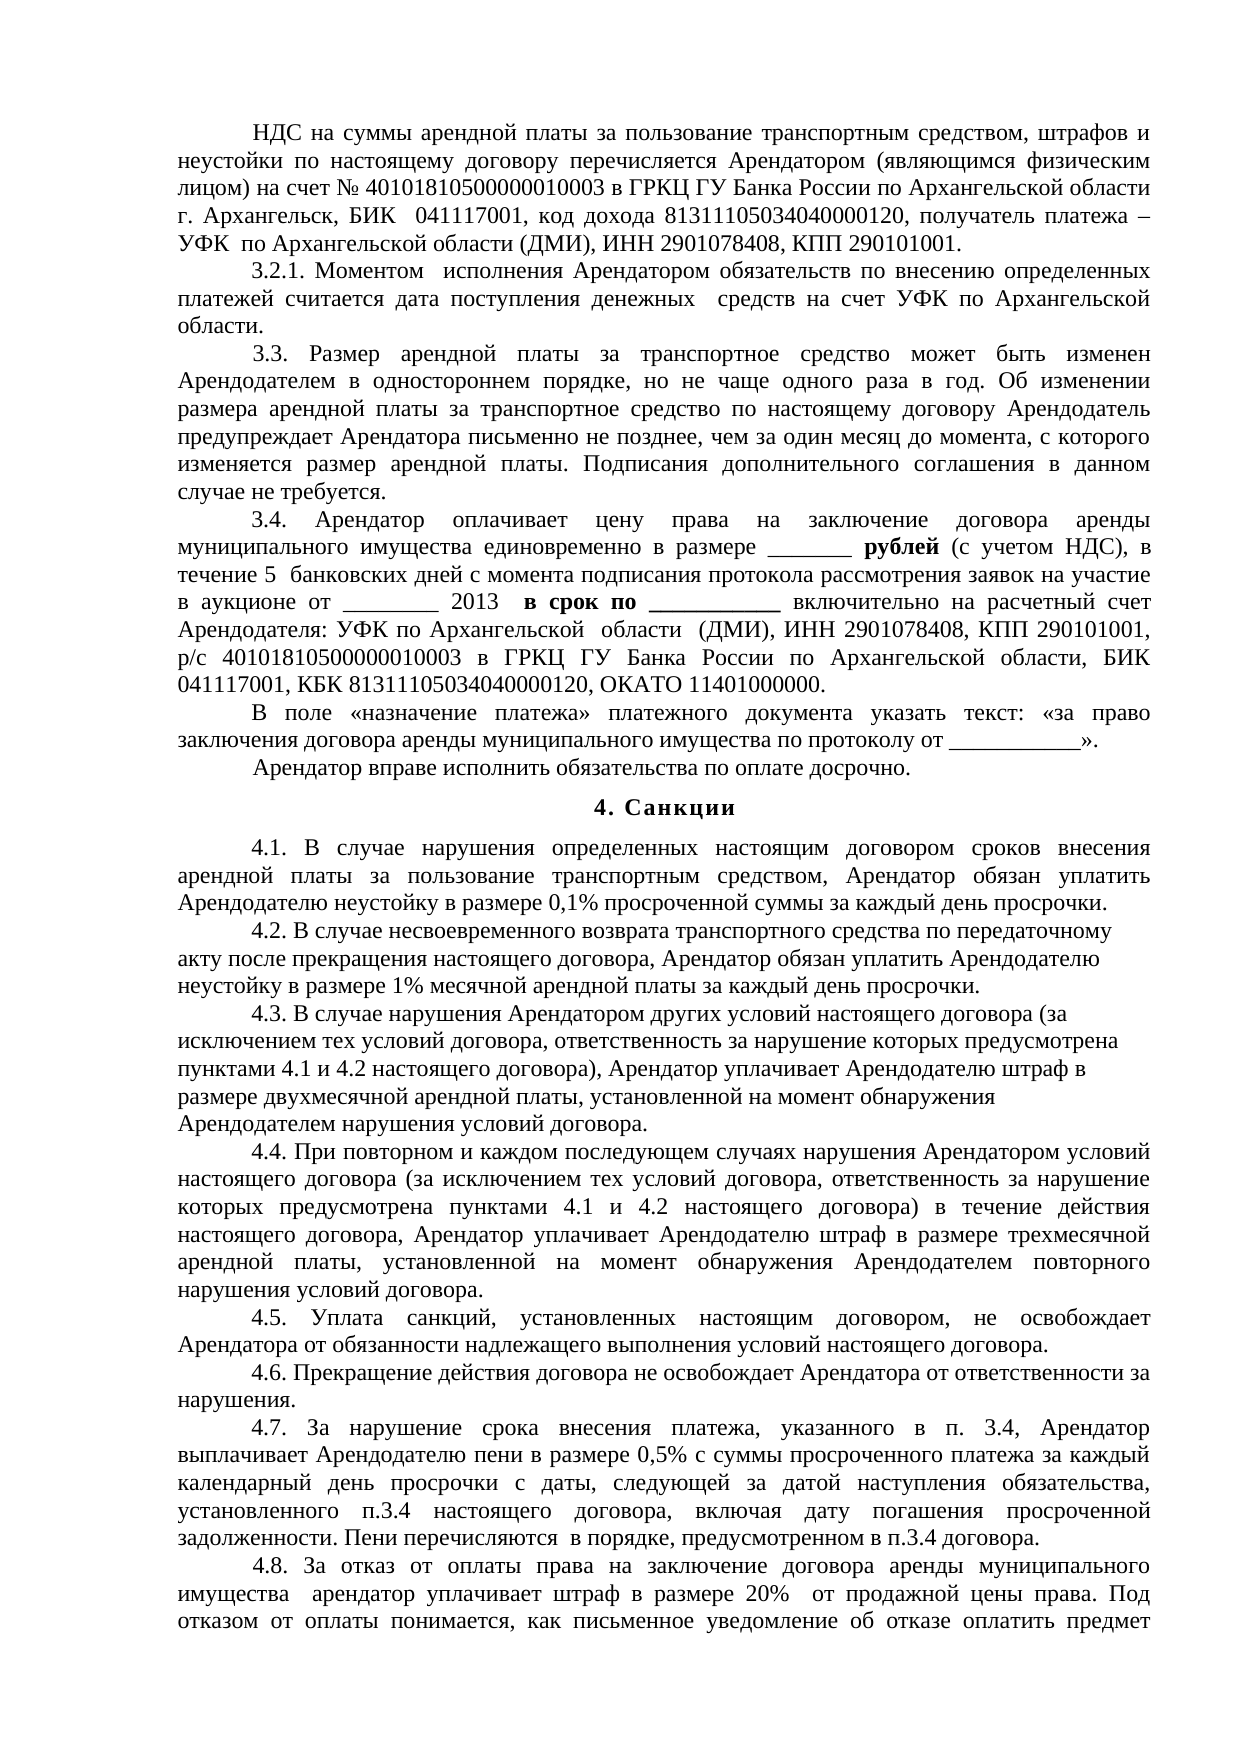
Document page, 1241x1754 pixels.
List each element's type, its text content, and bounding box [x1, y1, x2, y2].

text 3.2.1. Моментом исполнения Арендатором обязательств по внесению определенных платежей считается дата поступления денежных средств на счет УФК по Архангельской области. [177, 256, 1152, 339]
text 4.5. Уплата санкций, установленных настоящим договором, не освобождает Арендатора от обязанности надлежащего выполнения условий настоящего договора. [177, 1302, 1152, 1358]
text 4.7. За нарушение срока внесения платежа, указанного в п. 3.4, Арендатор выплачивает Арендодателю пени в размере 0,5% с суммы просроченного платежа за каждый календарный день просрочки с даты, следующей за датой наступления обязательства, установленного п.3.4 настоящего договора, включая дату погашения просроченной задолженности. Пени перечисляются в порядке, предусмотренном в п.3.4 договора. [177, 1413, 1152, 1551]
text 4.3. В случае нарушения Арендатором других условий настоящего договора (за исключением тех условий договора, ответственность за нарушение которых предусмотрена пунктами 4.1 и 4.2 настоящего договора), Арендатор уплачивает Арендодателю штраф в размере двухмесячной арендной платы, установленной на момент обнаружения Арендодателем нарушения условий договора. [177, 999, 1152, 1137]
text Арендатор вправе исполнить обязательства по оплате досрочно. [177, 753, 1152, 781]
text 3.3. Размер арендной платы за транспортное средство может быть изменен Арендодателем в одностороннем порядке, но не чаще одного раза в год. Об изменении размера арендной платы за транспортное средство по настоящему договору Арендодатель предупреждает Арендатора письменно не позднее, чем за один месяц до момента, с которого изменяется размер арендной платы. Подписания дополнительного соглашения в данном случае не требуется. [177, 339, 1152, 504]
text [177, 1551, 1152, 1634]
text 4.2. В случае несвоевременного возврата транспортного средства по передаточному акту после прекращения настоящего договора, Арендатор обязан уплатить Арендодателю неустойку в размере 1% месячной арендной платы за каждый день просрочки. [177, 916, 1152, 999]
text 4.4. При повторном и каждом последующем случаях нарушения Арендатором условий настоящего договора (за исключением тех условий договора, ответственность за нарушение которых предусмотрена пунктами 4.1 и 4.2 настоящего договора) в течение действия настоящего договора, Арендатор уплачивает Арендодателю штраф в размере трехмесячной арендной платы, установленной на момент обнаружения Арендодателем повторного нарушения условий договора. [177, 1137, 1152, 1302]
text В поле «назначение платежа» платежного документа указать текст: «за право заключения договора аренды муниципального имущества по протоколу от ___________». [177, 698, 1152, 753]
text 3.4. Арендатор оплачивает цену права на заключение договора аренды муниципального имущества единовременно в размере _______ рублей (с учетом НДС), в течение 5 банковских дней с момента подписания протокола рассмотрения заявок на участие в аукционе от ________ 2013 в срок по ___________ включительно на расчетный счет Арендодателя: УФК по Архангельской области (ДМИ), ИНН 2901078408, КПП 290101001, р/с 40101810500000010003 в ГРКЦ ГУ Банка России по Архангельской области, БИК 041117001, КБК 81311105034040000120, ОКАТО 11401000000. [177, 504, 1152, 698]
text 4.1. В случае нарушения определенных настоящим договором сроков внесения арендной платы за пользование транспортным средством, Арендатор обязан уплатить Арендодателю неустойку в размере 0,1% просроченной суммы за каждый день просрочки. [177, 833, 1152, 916]
text 4. Санкции [177, 793, 1152, 821]
text НДС на суммы арендной платы за пользование транспортным средством, штрафов и неустойки по настоящему договору перечисляется Арендатором (являющимся физическим лицом) на счет № 40101810500000010003 в ГРКЦ ГУ Банка России по Архангельской области г. Архангельск, БИК 041117001, код дохода 81311105034040000120, получатель платежа – УФК по Архангельской области (ДМИ), ИНН 2901078408, КПП 290101001. [177, 118, 1152, 256]
text 4.6. Прекращение действия договора не освобождает Арендатора от ответственности за нарушения. [177, 1358, 1152, 1413]
